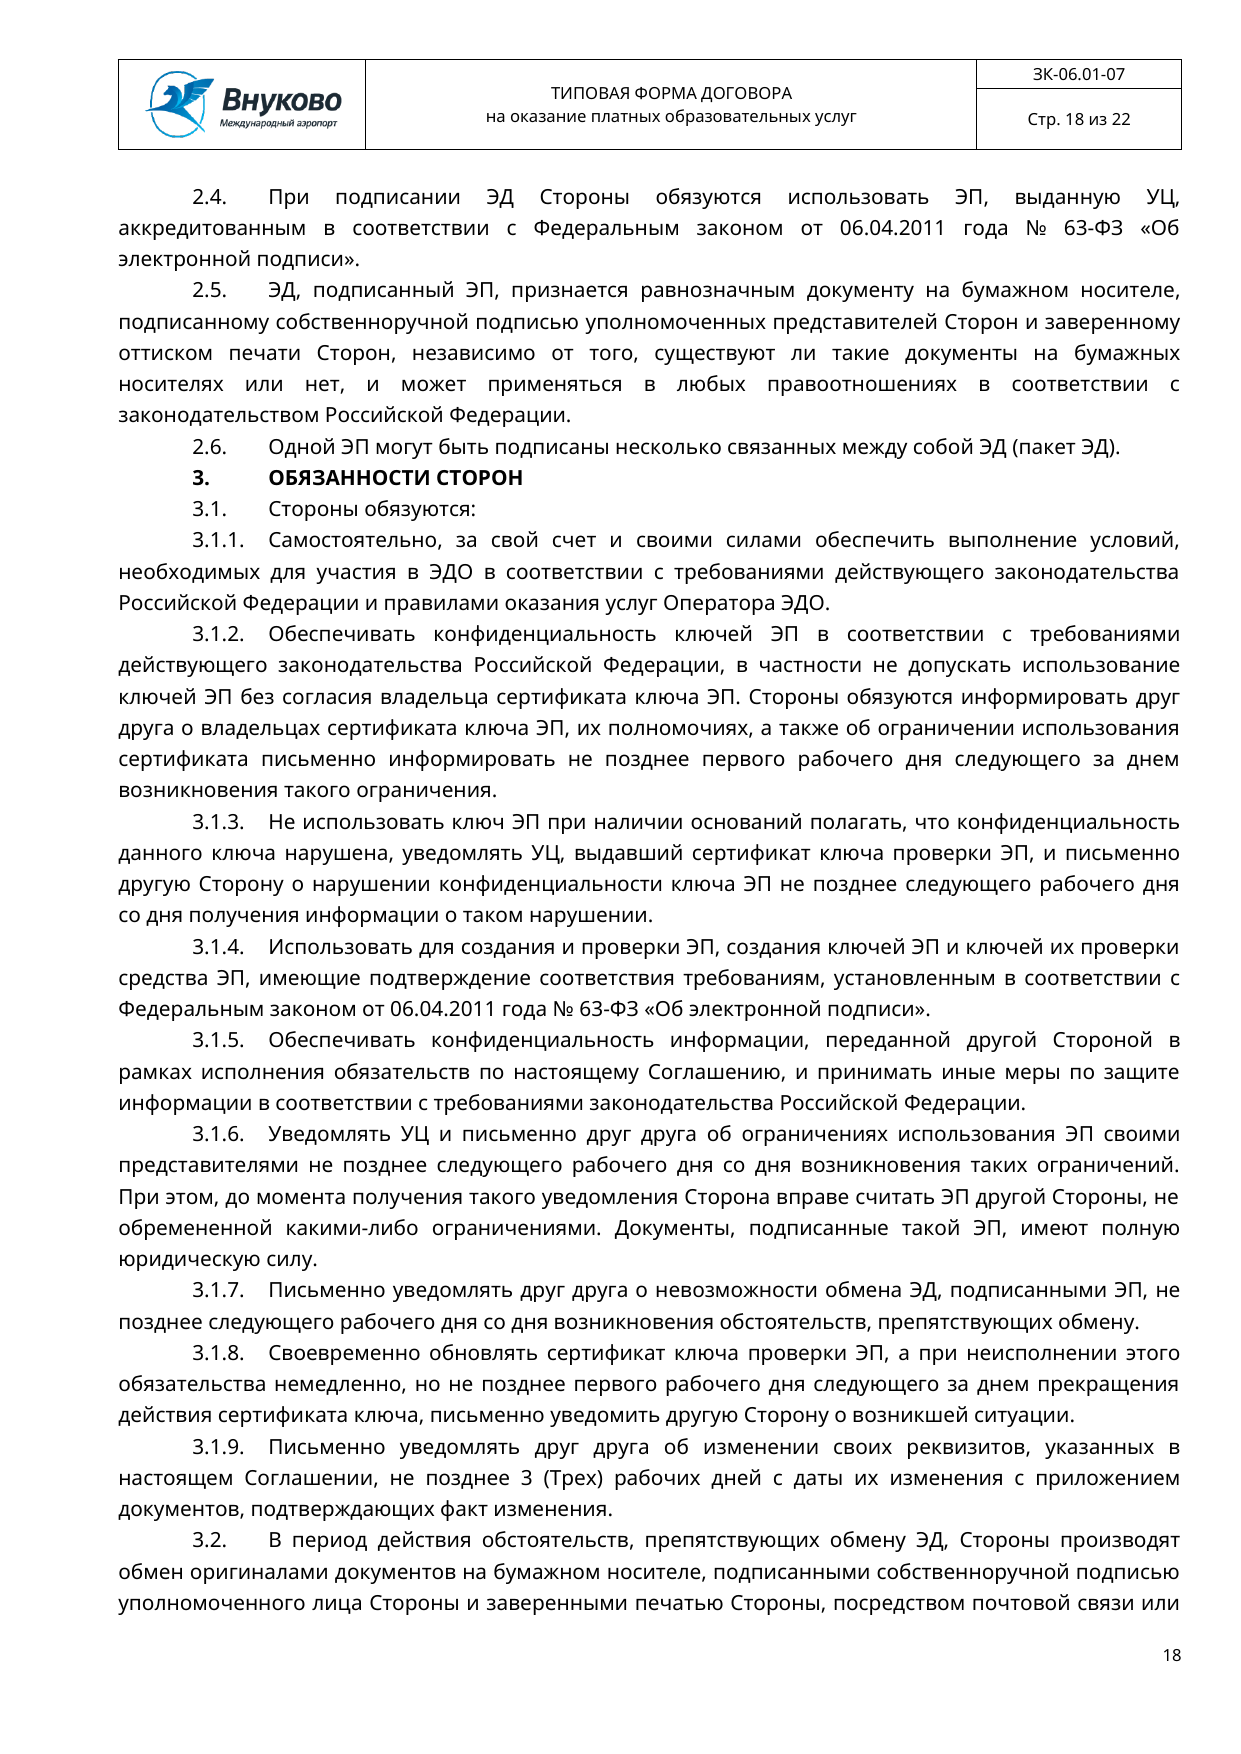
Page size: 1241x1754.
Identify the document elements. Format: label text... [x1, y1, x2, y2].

list Стороны обязуются: [118, 491, 1181, 523]
list Одной ЭП могут быть подписаны несколько связанных между собой ЭД (пакет ЭД). [118, 429, 1181, 460]
list Обеспечивать конфиденциальность ключей ЭП в соответствии с требованиями действующего законодательства Российской Федерации, в частности не допускать использование ключей ЭП без согласия владельца сертификата ключа ЭП. Стороны обязуются информировать друг друга о владельцах сертификата ключа ЭП, их полномочиях, а также об ограничении использования сертификата письменно информировать не позднее первого рабочего дня следующего за днем возникновения такого ограничения. [118, 616, 1181, 804]
list ЭД, подписанный ЭП, признается равнозначным документу на бумажном носителе, подписанному собственноручной подписью уполномоченных представителей Сторон и заверенному оттиском печати Сторон, независимо от того, существуют ли такие документы на бумажных носителях или нет, и может применяться в любых правоотношениях в соответствии с законодательством Российской Федерации. [118, 273, 1181, 429]
list Не использовать ключ ЭП при наличии оснований полагать, что конфиденциальность данного ключа нарушена, уведомлять УЦ, выдавший сертификат ключа проверки ЭП, и письменно другую Сторону о нарушении конфиденциальности ключа ЭП не позднее следующего рабочего дня со дня получения информации о таком нарушении. [118, 804, 1181, 929]
list Уведомлять УЦ и письменно друг друга об ограничениях использования ЭП своими представителями не позднее следующего рабочего дня со дня возникновения таких ограничений. При этом, до момента получения такого уведомления Сторона вправе считать ЭП другой Стороны, не обремененной какими-либо ограничениями. Документы, подписанные такой ЭП, имеют полную юридическую силу. [118, 1116, 1181, 1273]
list Письменно уведомлять друг друга о невозможности обмена ЭД, подписанными ЭП, не позднее следующего рабочего дня со дня возникновения обстоятельств, препятствующих обмену. [118, 1273, 1181, 1335]
list Обеспечивать конфиденциальность информации, переданной другой Стороной в рамках исполнения обязательств по настоящему Соглашению, и принимать иные меры по защите информации в соответствии с требованиями законодательства Российской Федерации. [118, 1023, 1181, 1116]
list Своевременно обновлять сертификат ключа проверки ЭП, а при неисполнении этого обязательства немедленно, но не позднее первого рабочего дня следующего за днем прекращения действия сертификата ключа, письменно уведомить другую Сторону о возникшей ситуации. [118, 1335, 1181, 1429]
list Письменно уведомлять друг друга об изменении своих реквизитов, указанных в настоящем Соглашении, не позднее 3 (Трех) рабочих дней с даты их изменения с приложением документов, подтверждающих факт изменения. [118, 1429, 1181, 1523]
list При подписании ЭД Стороны обязуются использовать ЭП, выданную УЦ, аккредитованным в соответствии с Федеральным законом от 06.04.2011 года № 63-ФЗ «Об электронной подписи». [118, 179, 1181, 273]
list Самостоятельно, за свой счет и своими силами обеспечить выполнение условий, необходимых для участия в ЭДО в соответствии с требованиями действующего законодательства Российской Федерации и правилами оказания услуг Оператора ЭДО. [118, 523, 1181, 616]
picture [129, 60, 355, 150]
list Использовать для создания и проверки ЭП, создания ключей ЭП и ключей их проверки средства ЭП, имеющие подтверждение соответствия требованиям, установленным в соответствии с Федеральным законом от 06.04.2011 года № 63-ФЗ «Об электронной подписи». [118, 929, 1181, 1023]
list ОБЯЗАННОСТИ СТОРОН [118, 460, 1181, 491]
